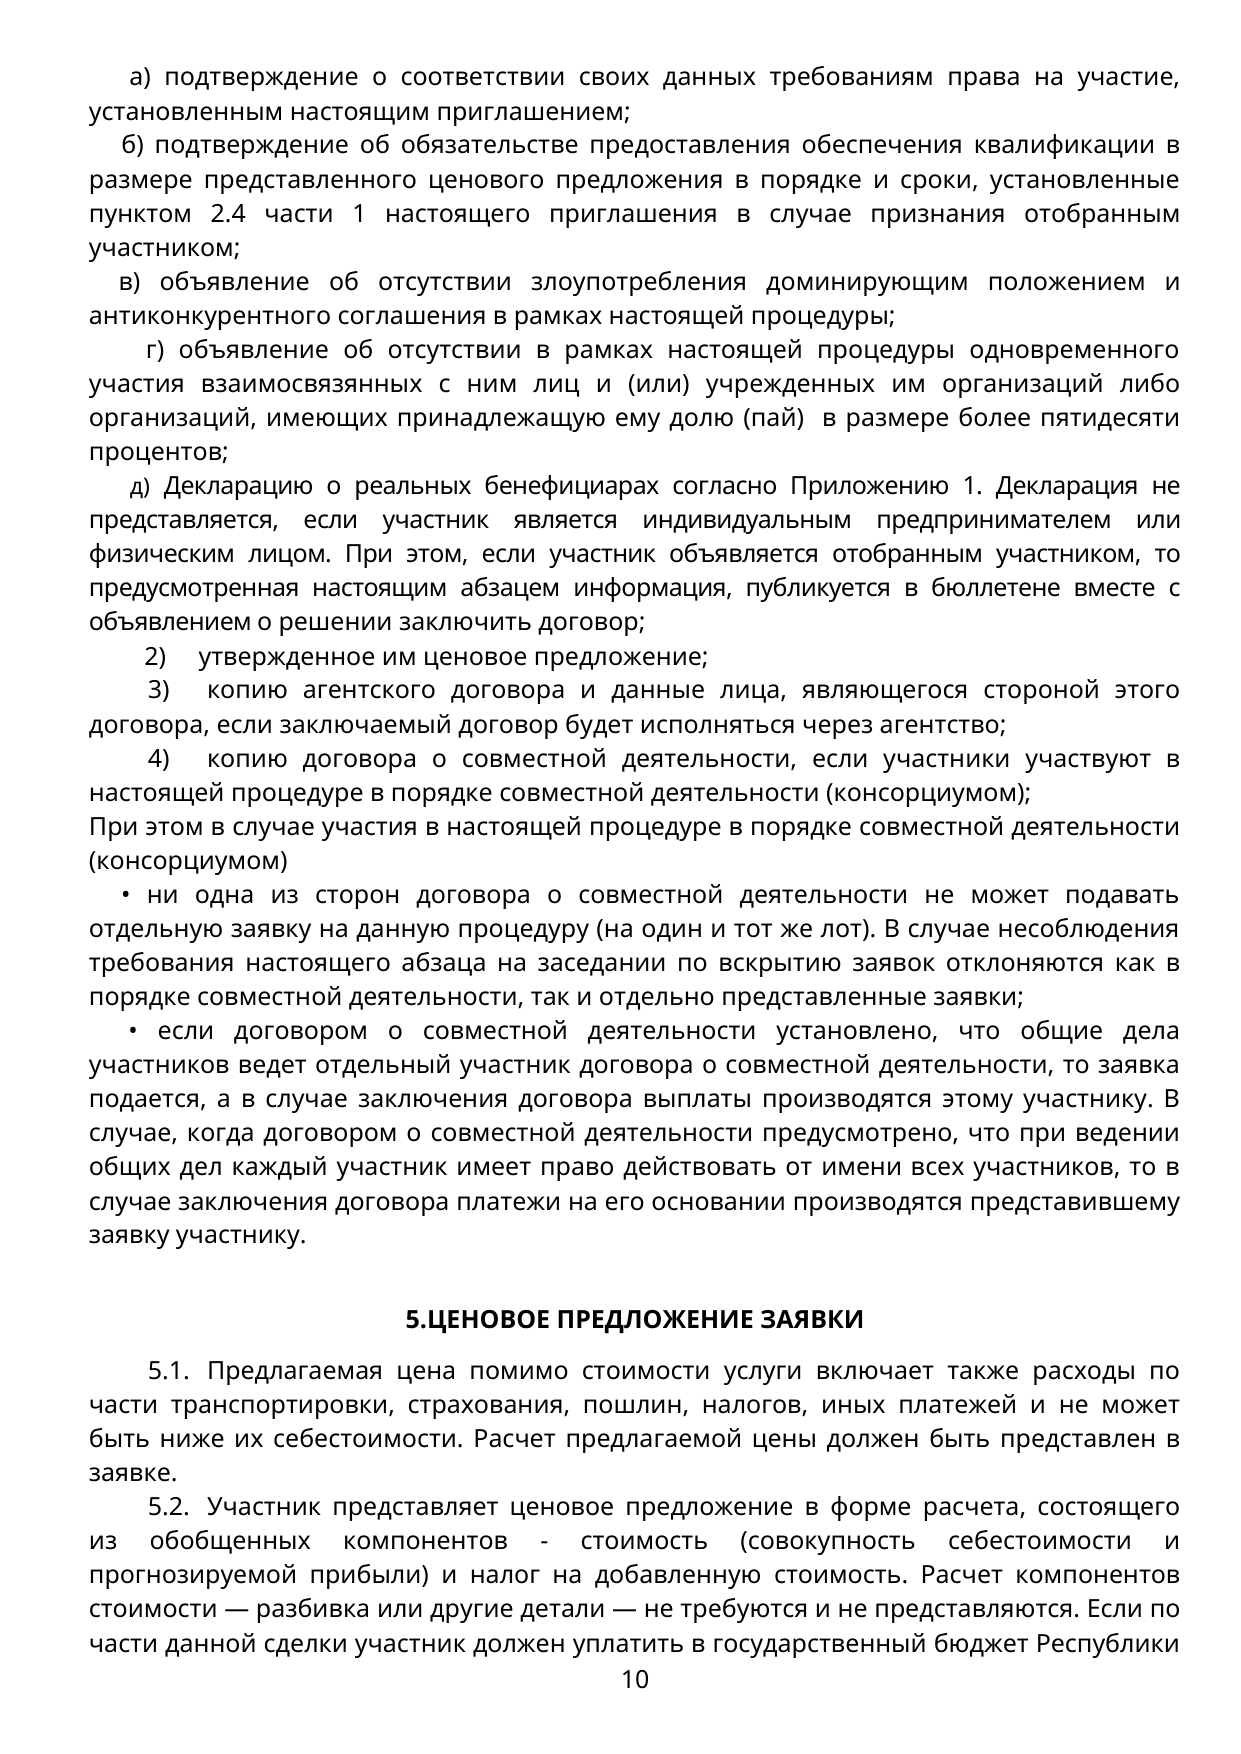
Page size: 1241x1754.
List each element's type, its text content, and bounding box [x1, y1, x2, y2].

text б) подтверждение об обязательстве предоставления обеспечения квалификации в размере представленного ценового предложения в порядке и сроки, установленные пунктом 2.4 части 1 настоящего приглашения в случае признания отобранным участником; [89, 127, 1181, 263]
text 5.1. Предлагаемая цена помимо стоимости услуги включает также расходы по части транспортировки, страхования, пошлин, налогов, иных платежей и не может быть ниже их себестоимости. Расчет предлагаемой цены должен быть представлен в заявке. [89, 1353, 1181, 1489]
text 2) утвержденное им ценовое предложение; [89, 638, 1181, 672]
text 5.ЦЕНОВОЕ ПРЕДЛОЖЕНИЕ ЗАЯВКИ [89, 1302, 1181, 1336]
text 3) копию агентского договора и данные лица, являющегося стороной этого договора, если заключаемый договор будет исполняться через агентство; [89, 672, 1181, 740]
text • если договором о совместной деятельности установлено, что общие дела участников ведет отдельный участник договора о совместной деятельности, то заявка подается, а в случае заключения договора выплаты производятся этому участнику. В случае, когда договором о совместной деятельности предусмотрено, что при ведении общих дел каждый участник имеет право действовать от имени всех участников, то в случае заключения договора платежи на его основании производятся представившему заявку участнику. [89, 1013, 1181, 1251]
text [89, 1489, 1181, 1659]
text а) подтверждение о соответствии своих данных требованиям права на участие, установленным настоящим приглашением; [89, 59, 1181, 127]
text г) объявление об отсутствии в рамках настоящей процедуры одновременного участия взаимосвязянных с ним лиц и (или) учрежденных им организаций либо организаций, имеющих принадлежащую ему долю (пай) в размере более пятидесяти процентов; [89, 332, 1181, 468]
text 4) копию договора о совместной деятельности, если участники участвуют в настоящей процедуре в порядке совместной деятельности (консорциумом); [89, 740, 1181, 808]
text • ни одна из сторон договора о совместной деятельности не может подавать отдельную заявку на данную процедуру (на один и тот же лот). В случае несоблюдения требования настоящего абзаца на заседании по вскрытию заявок отклоняются как в порядке совместной деятельности, так и отдельно представленные заявки; [89, 877, 1181, 1013]
text При этом в случае участия в настоящей процедуре в порядке совместной деятельности (консорциумом) [89, 808, 1181, 877]
text в) объявление об отсутствии злоупотребления доминирующим положением и антиконкурентного соглашения в рамках настоящей процедуры; [89, 263, 1181, 332]
text д) Декларацию о реальных бенефициарах согласно Приложению 1. Декларация не представляется, если участник является индивидуальным предпринимателем или физическим лицом. При этом, если участник объявляется отобранным участником, то предусмотренная настоящим абзацем информация, публикуется в бюллетене вместе с объявлением о решении заключить договор; [89, 468, 1181, 638]
